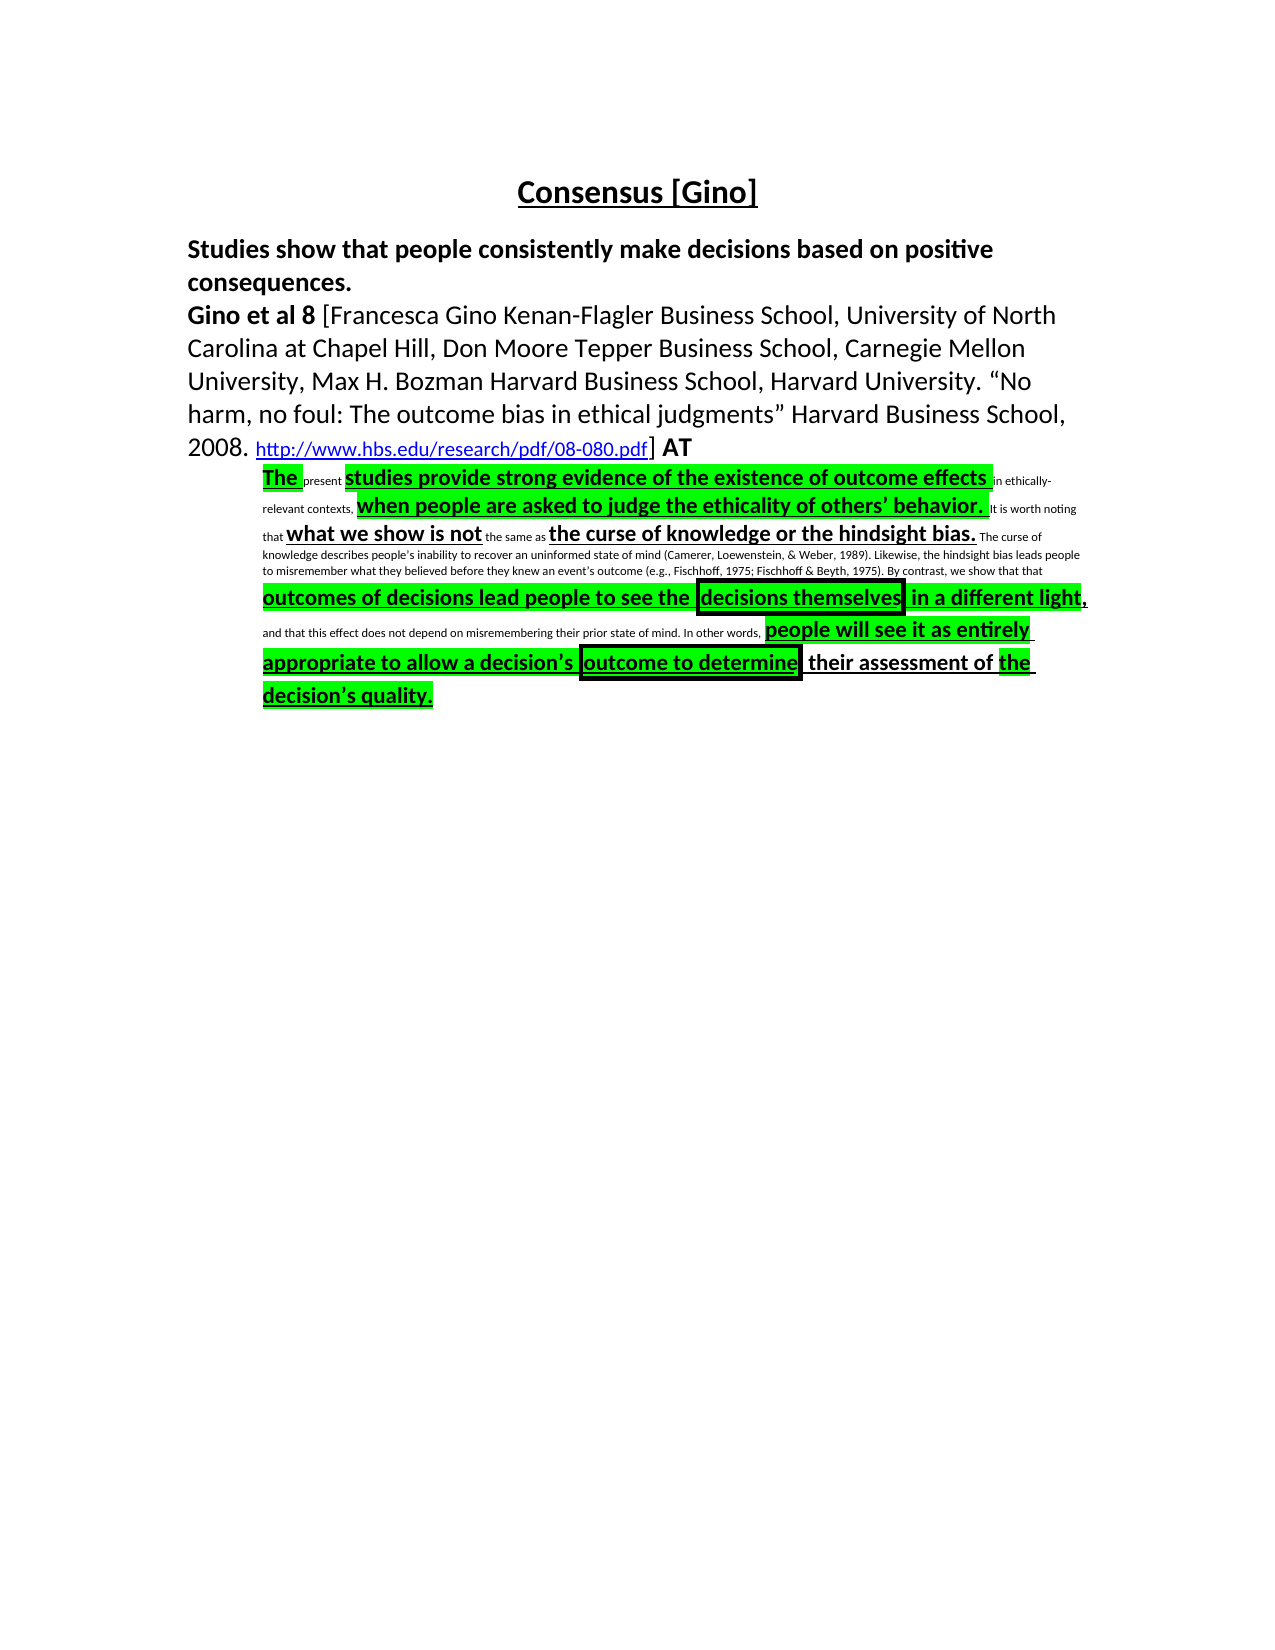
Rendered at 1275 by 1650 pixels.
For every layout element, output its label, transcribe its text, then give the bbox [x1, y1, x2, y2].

text The present studies provide strong evidence of the existence of outcome effects in ethically-relevant contexts, when people are asked to judge the ethicality of others’ behavior. It is worth noting that what we show is not the same as the curse of knowledge or the hindsight bias. The curse of knowledge describes people’s inability to recover an uninformed state of mind (Camerer, Loewenstein, & Weber, 1989). Likewise, the hindsight bias leads people to misremember what they believed before they knew an event’s outcome (e.g., Fischhoff, 1975; Fischhoff & Beyth, 1975). By contrast, we show that that outcomes of decisions lead people to see the decisions themselves in a different light, and that this effect does not depend on misremembering their prior state of mind. In other words, people will see it as entirely appropriate to allow a decision’s outcome to determine their assessment of the decision’s quality. [262, 608, 1087, 709]
text Gino et al 8 [Francesca Gino Kenan-Flagler Business School, University of North Carolina at Chapel Hill, Don Moore Tepper Business School, Carnegie Mellon University, Max H. Bozman Harvard Business School, Harvard University. “No harm, no foul: The outcome bias in ethical judgments” Harvard Business School, 2008. http://www.hbs.edu/research/pdf/08-080.pdf] AT [187, 298, 1087, 463]
subtitle Studies show that people consistently make decisions based on positive consequences. [187, 232, 1087, 298]
text The present studies provide strong evidence of the existence of outcome effects in ethically-relevant contexts, when people are asked to judge the ethicality of others’ behavior. It is worth noting that what we show is not the same as the curse of knowledge or the hindsight bias. The curse of knowledge describes people’s inability to recover an uninformed state of mind (Camerer, Loewenstein, & Weber, 1989). Likewise, the hindsight bias leads people to misremember what they believed before they knew an event’s outcome (e.g., Fischhoff, 1975; Fischhoff & Beyth, 1975). By contrast, we show that that outcomes of decisions lead people to see the decisions themselves in a different light, and that this effect does not depend on misremembering their prior state of mind. In other words, people will see it as entirely appropriate to allow a decision’s outcome to determine their assessment of the decision’s quality. [262, 463, 1087, 607]
subtitle Consensus [Gino] [187, 171, 1087, 212]
